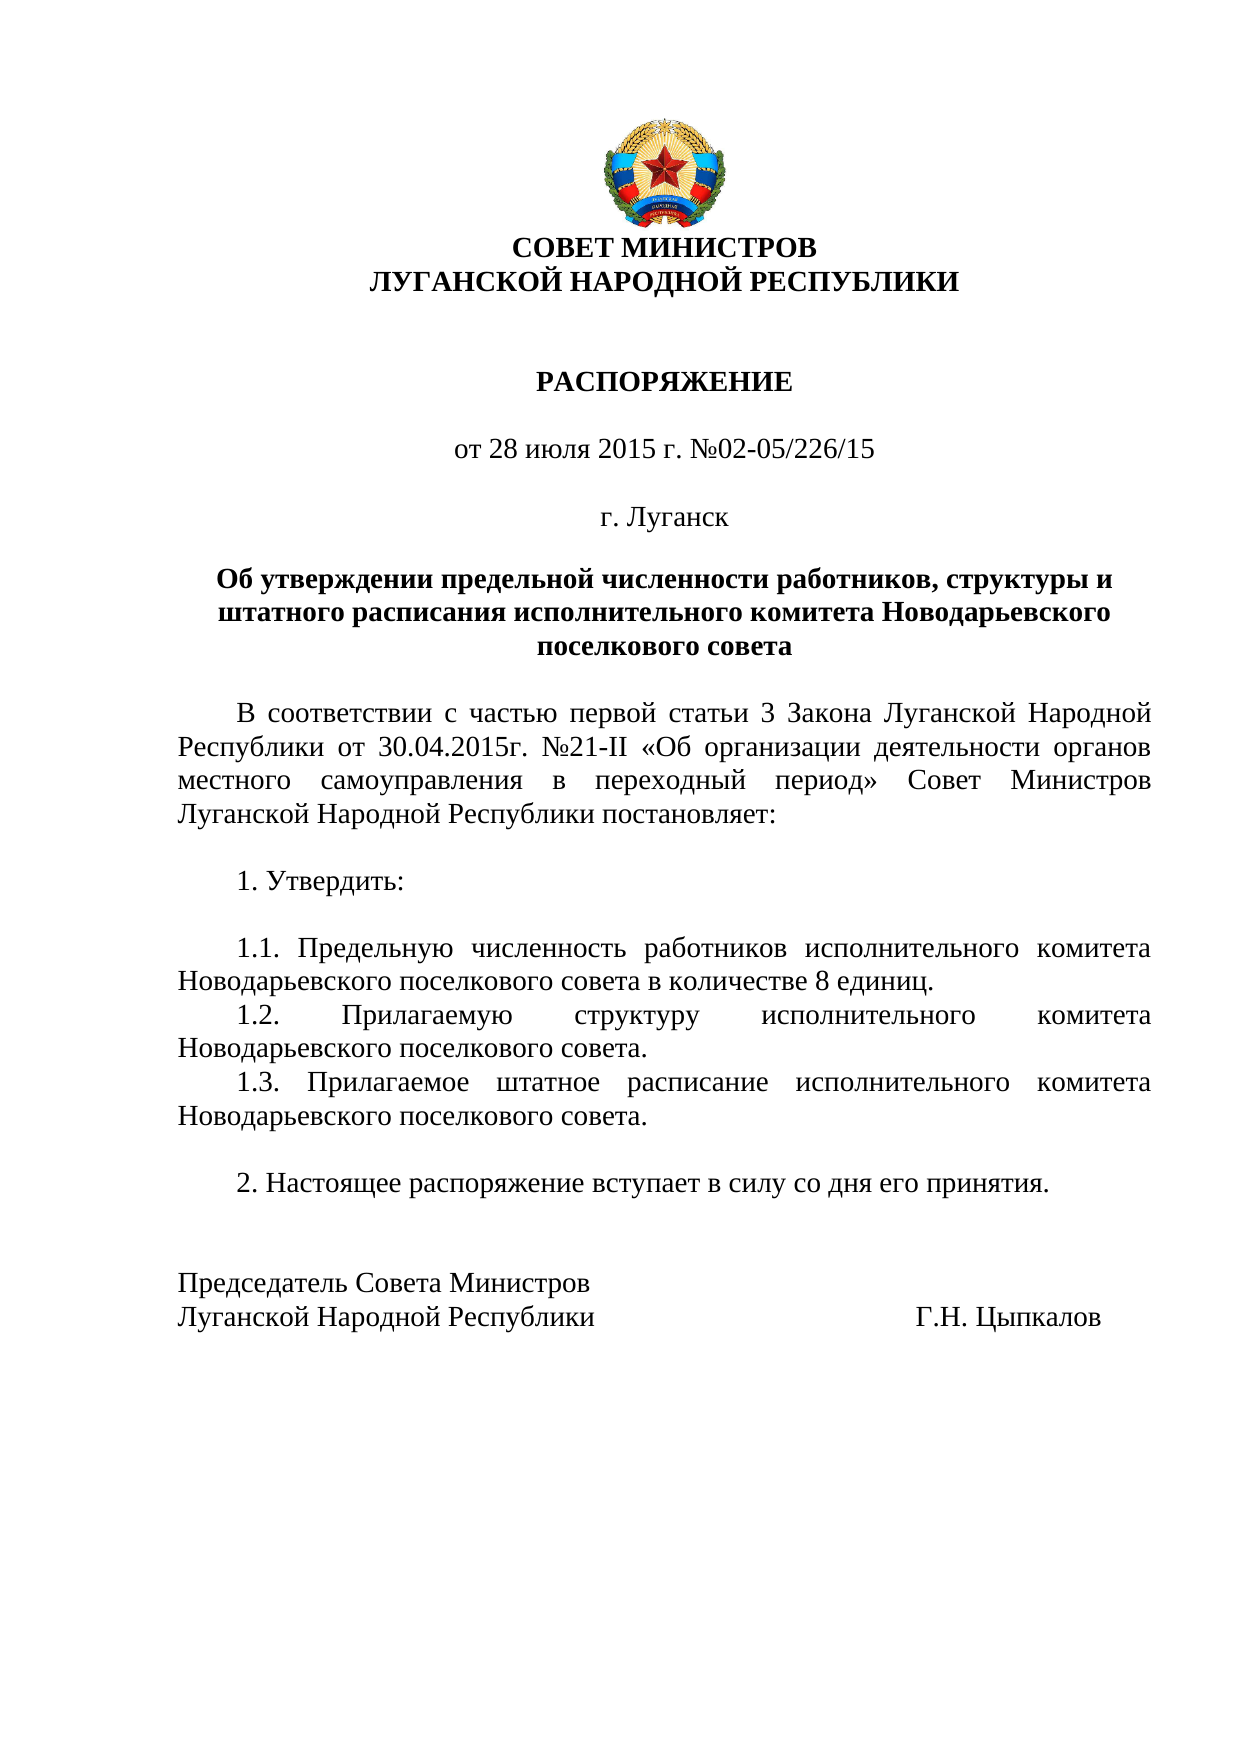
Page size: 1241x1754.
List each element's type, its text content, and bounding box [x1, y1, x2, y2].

text 2. Настоящее распоряжение вступает в силу со дня его принятия. [177, 1165, 1152, 1198]
text Председатель Совета Министров [177, 1265, 1152, 1299]
text СОВЕТ МИНИСТРОВ [177, 230, 1152, 264]
text Об утверждении предельной численности работников, структуры и штатного расписания исполнительного комитета Новодарьевского поселкового совета [177, 561, 1152, 662]
text 1.3. Прилагаемое штатное расписание исполнительного комитета Новодарьевского поселкового совета. [177, 1064, 1152, 1131]
picture [590, 118, 739, 231]
text 1. Утвердить: [177, 863, 1152, 896]
text г. Луганск [177, 499, 1152, 532]
text РАСПОРЯЖЕНИЕ [177, 364, 1152, 398]
text Луганской Народной Республики Г.Н. Цыпкалов [177, 1299, 1152, 1332]
text ЛУГАНСКОЙ НАРОДНОЙ РЕСПУБЛИКИ [177, 264, 1152, 297]
text 1.2. Прилагаемую структуру исполнительного комитета Новодарьевского поселкового совета. [177, 997, 1152, 1064]
text В соответствии с частью первой статьи 3 Закона Луганской Народной Республики от 30.04.2015г. №21-II «Об организации деятельности органов местного самоуправления в переходный период» Совет Министров Луганской Народной Республики постановляет: [177, 695, 1152, 829]
text 1.1. Предельную численность работников исполнительного комитета Новодарьевского поселкового совета в количестве 8 единиц. [177, 930, 1152, 997]
text от 28 июля 2015 г. №02-05/226/15 [177, 432, 1152, 465]
